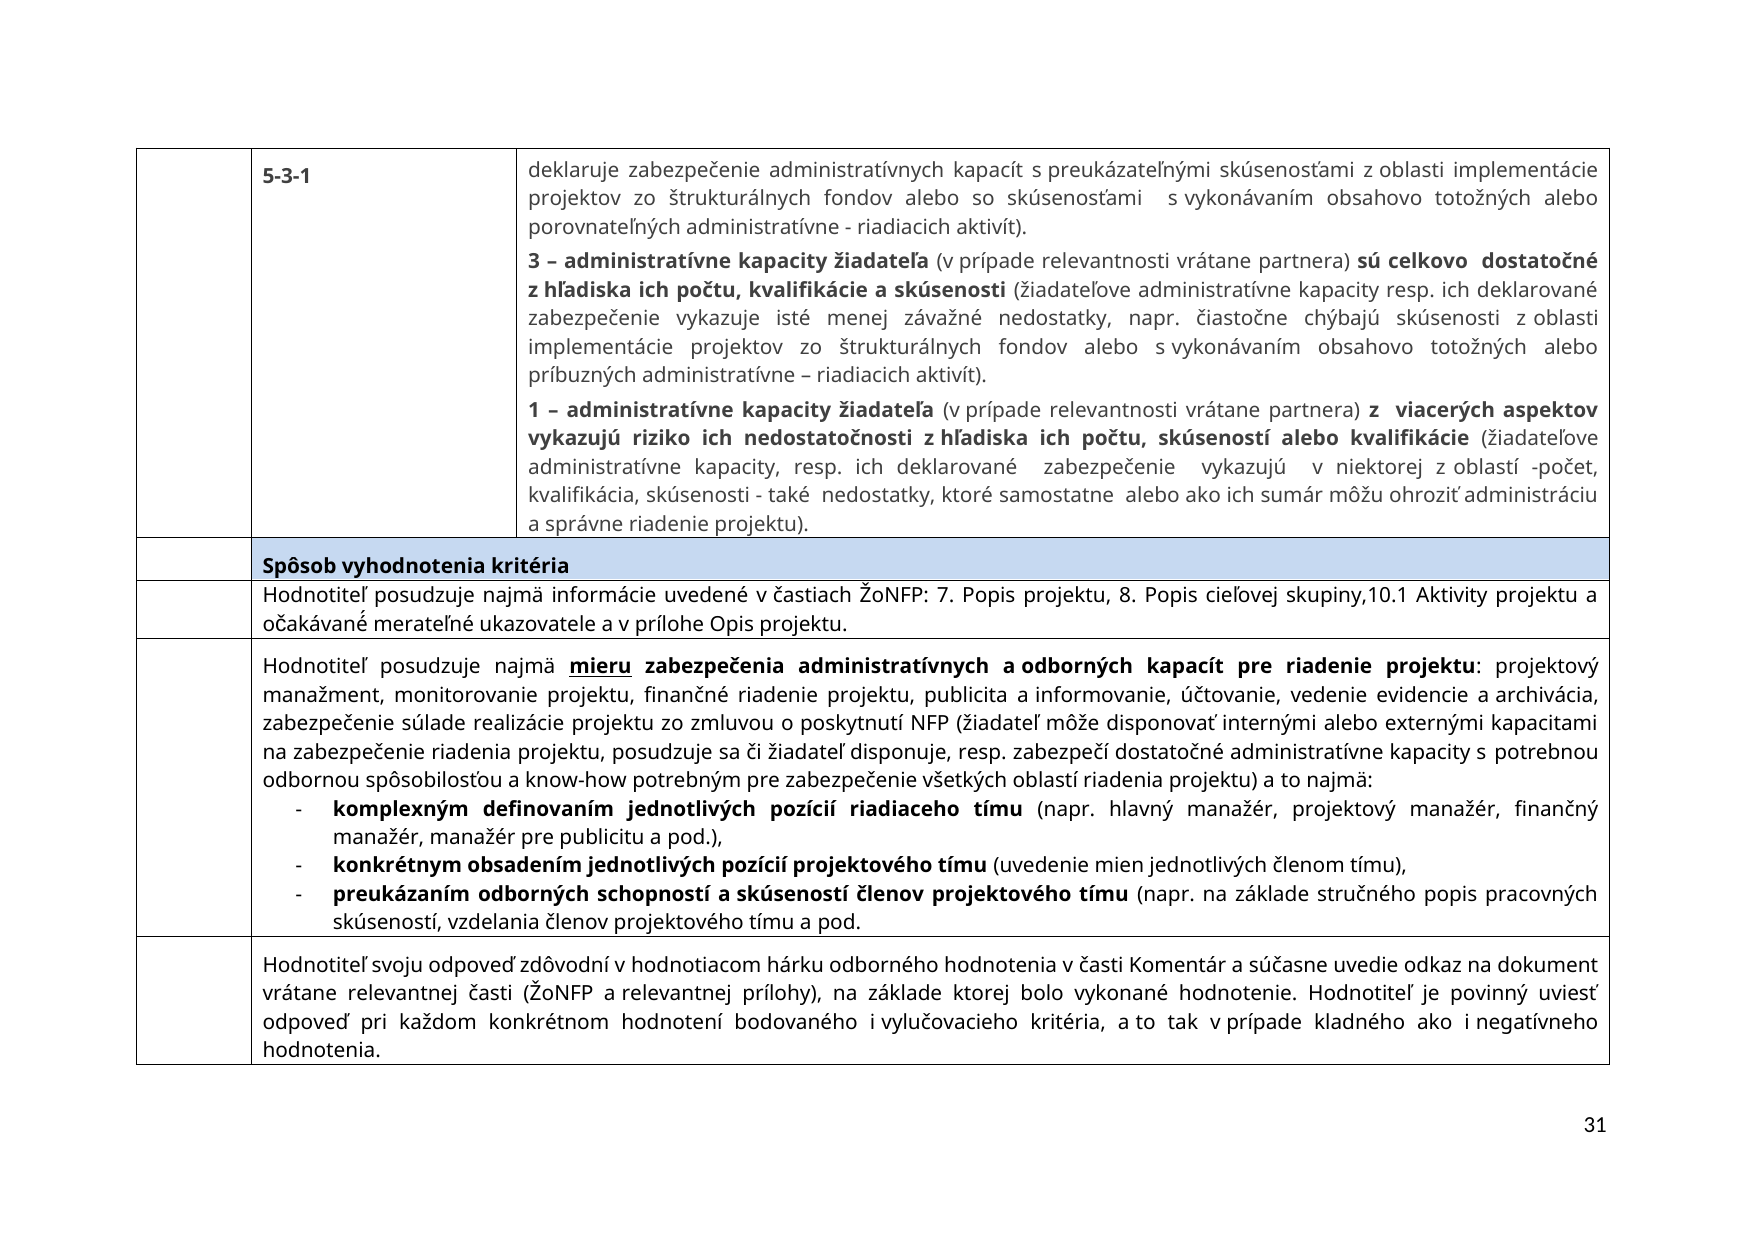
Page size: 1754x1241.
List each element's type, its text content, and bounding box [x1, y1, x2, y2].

table_cell Spôsob vyhodnotenia kritéria [252, 538, 1609, 579]
table_cell [137, 639, 251, 936]
table_cell Hodnotiteľ posudzuje najmä mieru zabezpečenia administratívnych a odborných kapacít pre riadenie projektu: projektový manažment, monitorovanie projektu, finančné riadenie projektu, publicita a informovanie, účtovanie, vedenie evidencie a archivácia, zabezpečenie súlade realizácie projektu zo zmluvou o poskytnutí NFP (žiadateľ môže disponovať internými alebo externými kapacitami na zabezpečenie riadenia projektu, posudzuje sa či žiadateľ disponuje, resp. zabezpečí dostatočné administratívne kapacity s potrebnou odbornou spôsobilosťou a know-how potrebným pre zabezpečenie všetkých oblastí riadenia projektu) a to najmä: komplexným definovaním jednotlivých pozícií riadiaceho tímu (napr. hlavný manažér, projektový manažér, finančný manažér, manažér pre publicitu a pod.), konkrétnym obsadením jednotlivých pozícií projektového tímu (uvedenie mien jednotlivých členom tímu), preukázaním odborných schopností a skúseností členov projektového tímu (napr. na základe stručného popis pracovných skúseností, vzdelania členov projektového tímu a pod. [252, 639, 1609, 936]
table_cell [137, 538, 251, 579]
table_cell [252, 149, 516, 537]
table_cell [137, 581, 251, 637]
table_cell [137, 149, 251, 537]
table_cell [137, 937, 251, 1064]
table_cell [517, 149, 1609, 537]
table_cell Hodnotiteľ posudzuje najmä informácie uvedené v častiach ŽoNFP: 7. Popis projektu, 8. Popis cieľovej skupiny,10.1 Aktivity projektu a očakávané́ merateľné ukazovatele a v prílohe Opis projektu. [252, 581, 1609, 637]
table_cell Hodnotiteľ svoju odpoveď zdôvodní v hodnotiacom hárku odborného hodnotenia v časti Komentár a súčasne uvedie odkaz na dokument vrátane relevantnej časti (ŽoNFP a relevantnej prílohy), na základe ktorej bolo vykonané hodnotenie. Hodnotiteľ je povinný uviesť odpoveď pri každom konkrétnom hodnotení bodovaného i vylučovacieho kritéria, a to tak v prípade kladného ako i negatívneho hodnotenia. [252, 937, 1609, 1064]
